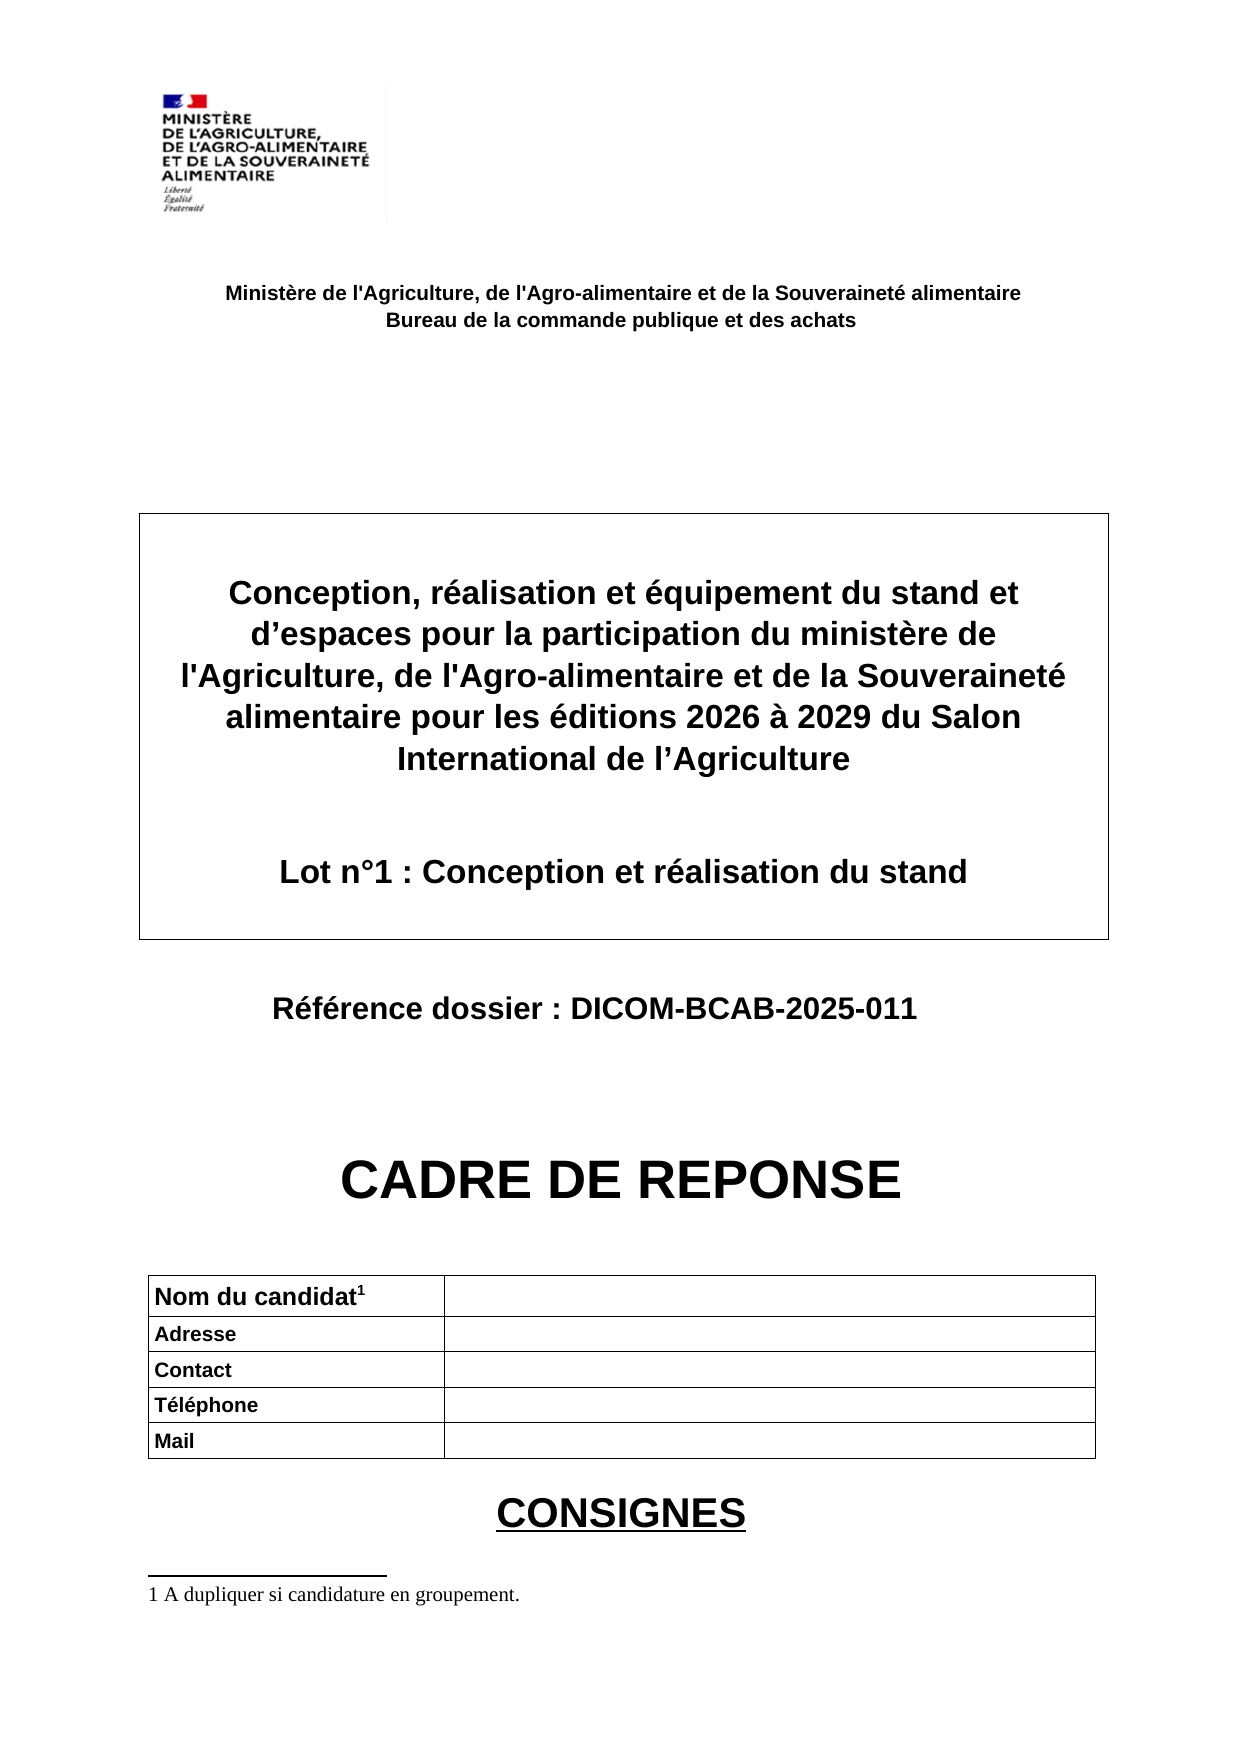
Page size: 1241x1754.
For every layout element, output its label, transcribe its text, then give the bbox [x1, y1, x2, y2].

text Bureau de la commande publique et des achats [386, 308, 1099, 332]
table_cell [445, 1317, 1095, 1351]
text Référence dossier : DICOM-BCAB-2025-011 [148, 990, 918, 1026]
table_cell [445, 1423, 1095, 1457]
picture [147, 81, 387, 223]
table_cell Téléphone [149, 1388, 444, 1422]
table_header Nom du candidat [149, 1276, 444, 1316]
table_cell Adresse [149, 1317, 444, 1351]
table_cell [445, 1352, 1095, 1387]
text Ministère de l'Agriculture, de l'Agro-alimentaire et de la Souveraineté alimentaire [148, 281, 1099, 305]
table_cell Contact [149, 1352, 444, 1387]
subtitle CADRE DE REPONSE [148, 1148, 902, 1210]
text CONSIGNES [148, 1488, 1095, 1536]
table_cell Mail [149, 1423, 444, 1457]
table_header [445, 1276, 1095, 1316]
table_cell [445, 1388, 1095, 1422]
text Conception, réalisation et équipement du stand et d’espaces pour la participation du ministère de l'Agriculture, de l'Agro-alimentaire et de la Souveraineté alimentaire pour les éditions 2026 à 2029 du Salon International de l’Agriculture [140, 570, 1108, 777]
text Lot n°1 : Conception et réalisation du stand [140, 849, 1108, 890]
